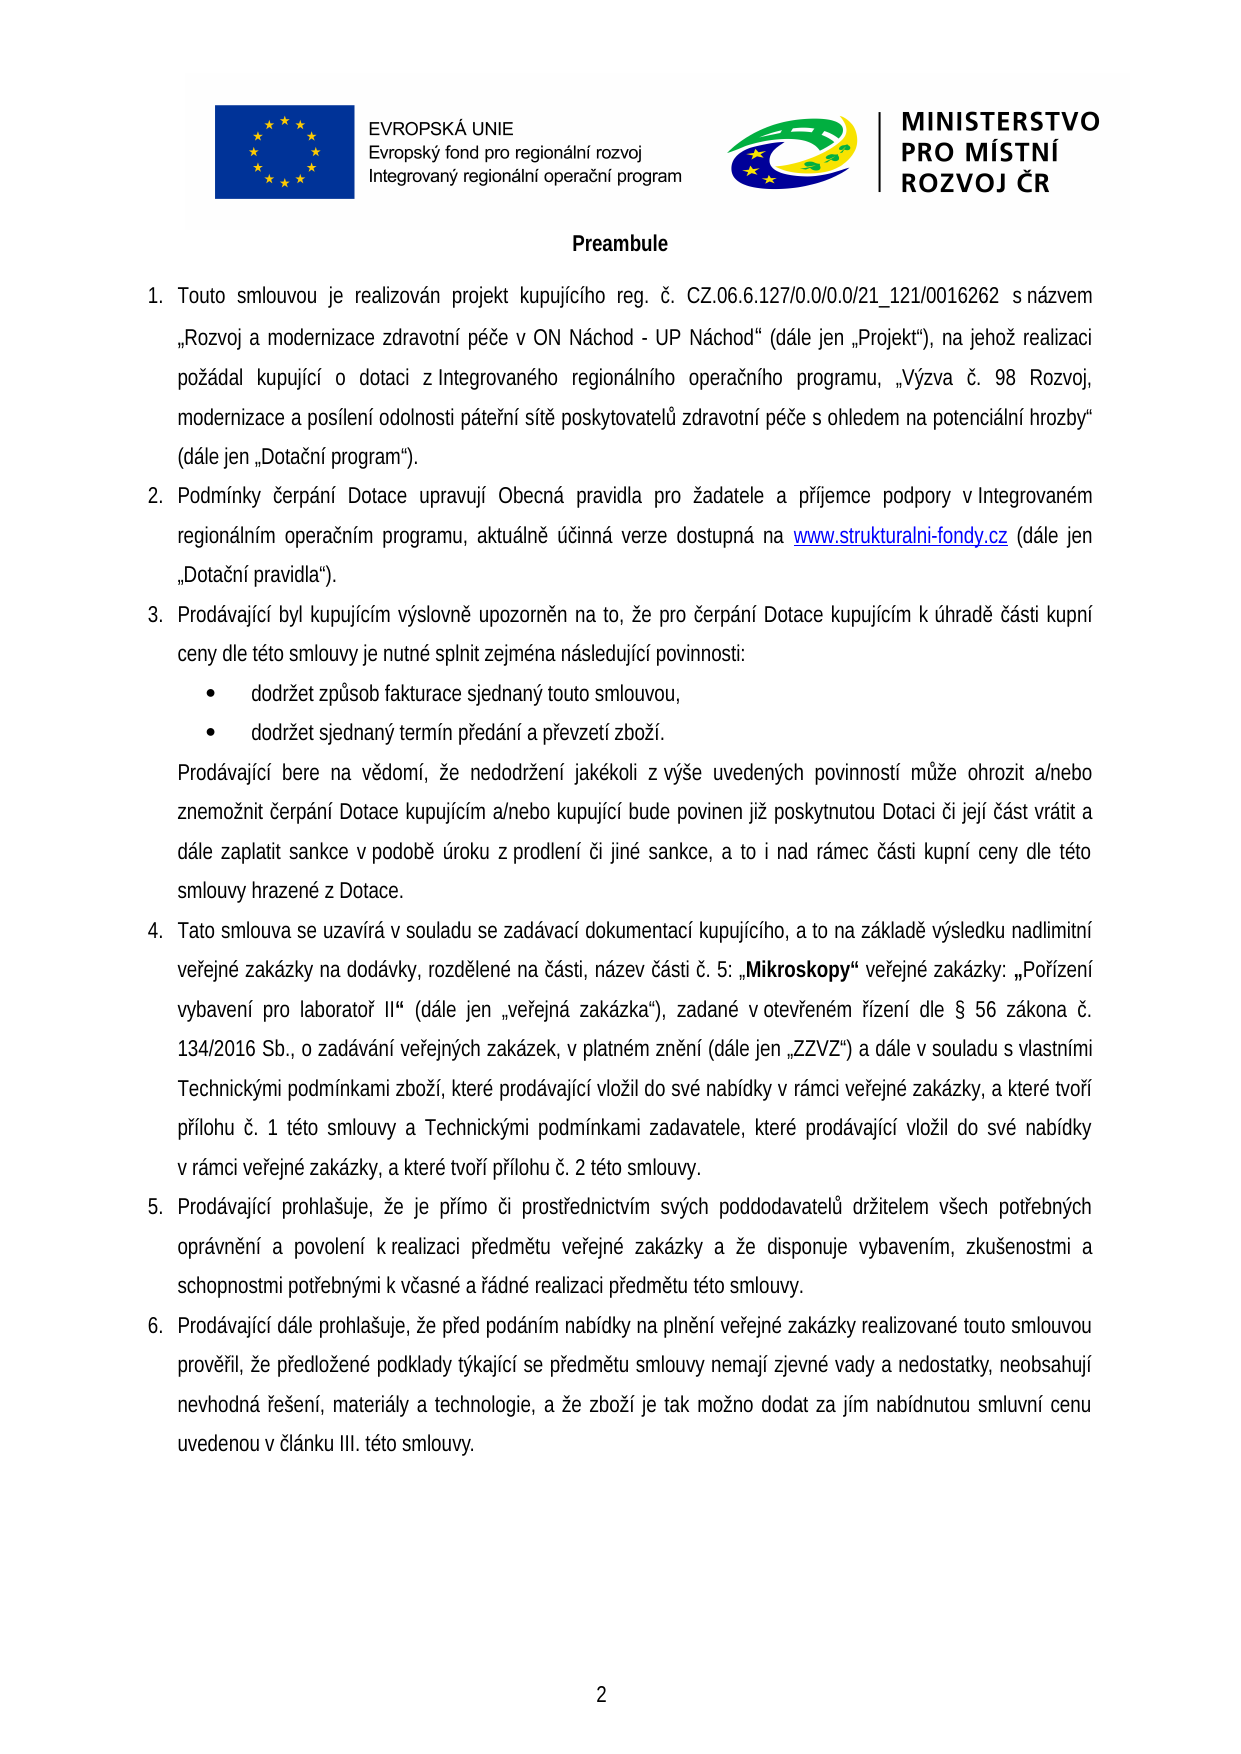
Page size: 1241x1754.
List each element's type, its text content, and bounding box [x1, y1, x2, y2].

list Touto smlouvou je realizován projekt kupujícího reg. č. CZ.06.6.127/0.0/0.0/21_121/0016262 s názvem „Rozvoj a modernizace zdravotní péče v ON Náchod - UP Náchod“ (dále jen „Projekt“), na jehož realizaci požádal kupující o dotaci z Integrovaného regionálního operačního programu, „Výzva č. 98 Rozvoj, modernizace a posílení odolnosti páteřní sítě poskytovatelů zdravotní péče s ohledem na potenciální hrozby“ (dále jen „Dotační program“). [148, 282, 1093, 469]
list Prodávající prohlašuje, že je přímo či prostřednictvím svých poddodavatelů držitelem všech potřebných oprávnění a povolení k realizaci předmětu veřejné zakázky a že disponuje vybavením, zkušenostmi a schopnostmi potřebnými k včasné a řádné realizaci předmětu této smlouvy. [148, 1193, 1093, 1298]
list dodržet způsob fakturace sjednaný touto smlouvou, [207, 680, 1093, 706]
list Prodávající byl kupujícím výslovně upozorněn na to, že pro čerpání Dotace kupujícím k úhradě části kupní ceny dle této smlouvy je nutné splnit zejména následující povinnosti: [148, 601, 1093, 667]
list Podmínky čerpání Dotace upravují Obecná pravidla pro žadatele a příjemce podpory v Integrovaném regionálním operačním programu, aktuálně účinná verze dostupná na www.strukturalni-fondy.cz (dále jen „Dotační pravidla“). [148, 482, 1093, 588]
text Preambule [148, 230, 1093, 256]
list dodržet sjednaný termín předání a převzetí zboží. [207, 719, 1093, 746]
list Prodávající bere na vědomí, že nedodržení jakékoli z výše uvedených povinností může ohrozit a/nebo znemožnit čerpání Dotace kupujícím a/nebo kupující bude povinen již poskytnutou Dotaci či její část vrátit a dále zaplatit sankce v podobě úroku z prodlení či jiné sankce, a to i nad rámec části kupní ceny dle této smlouvy hrazené z Dotace. [177, 759, 1093, 904]
picture [184, 73, 1130, 230]
list Prodávající dále prohlašuje, že před podáním nabídky na plnění veřejné zakázky realizované touto smlouvou prověřil, že předložené podklady týkající se předmětu smlouvy nemají zjevné vady a nedostatky, neobsahují nevhodná řešení, materiály a technologie, a že zboží je tak možno dodat za jím nabídnutou smluvní cenu uvedenou v článku III. této smlouvy. [148, 1312, 1093, 1456]
list Tato smlouva se uzavírá v souladu se zadávací dokumentací kupujícího, a to na základě výsledku nadlimitní veřejné zakázky na dodávky, rozdělené na části, název části č. 5: „Mikroskopy“ veřejné zakázky: „Pořízení vybavení pro laboratoř II“ (dále jen „veřejná zakázka“), zadané v otevřeném řízení dle § 56 zákona č. 134/2016 Sb., o zadávání veřejných zakázek, v platném znění (dále jen „ZZVZ“) a dále v souladu s vlastními Technickými podmínkami zboží, které prodávající vložil do své nabídky v rámci veřejné zakázky, a které tvoří přílohu č. 1 této smlouvy a Technickými podmínkami zadavatele, které prodávající vložil do své nabídky v rámci veřejné zakázky, a které tvoří přílohu č. 2 této smlouvy. [148, 917, 1093, 1180]
